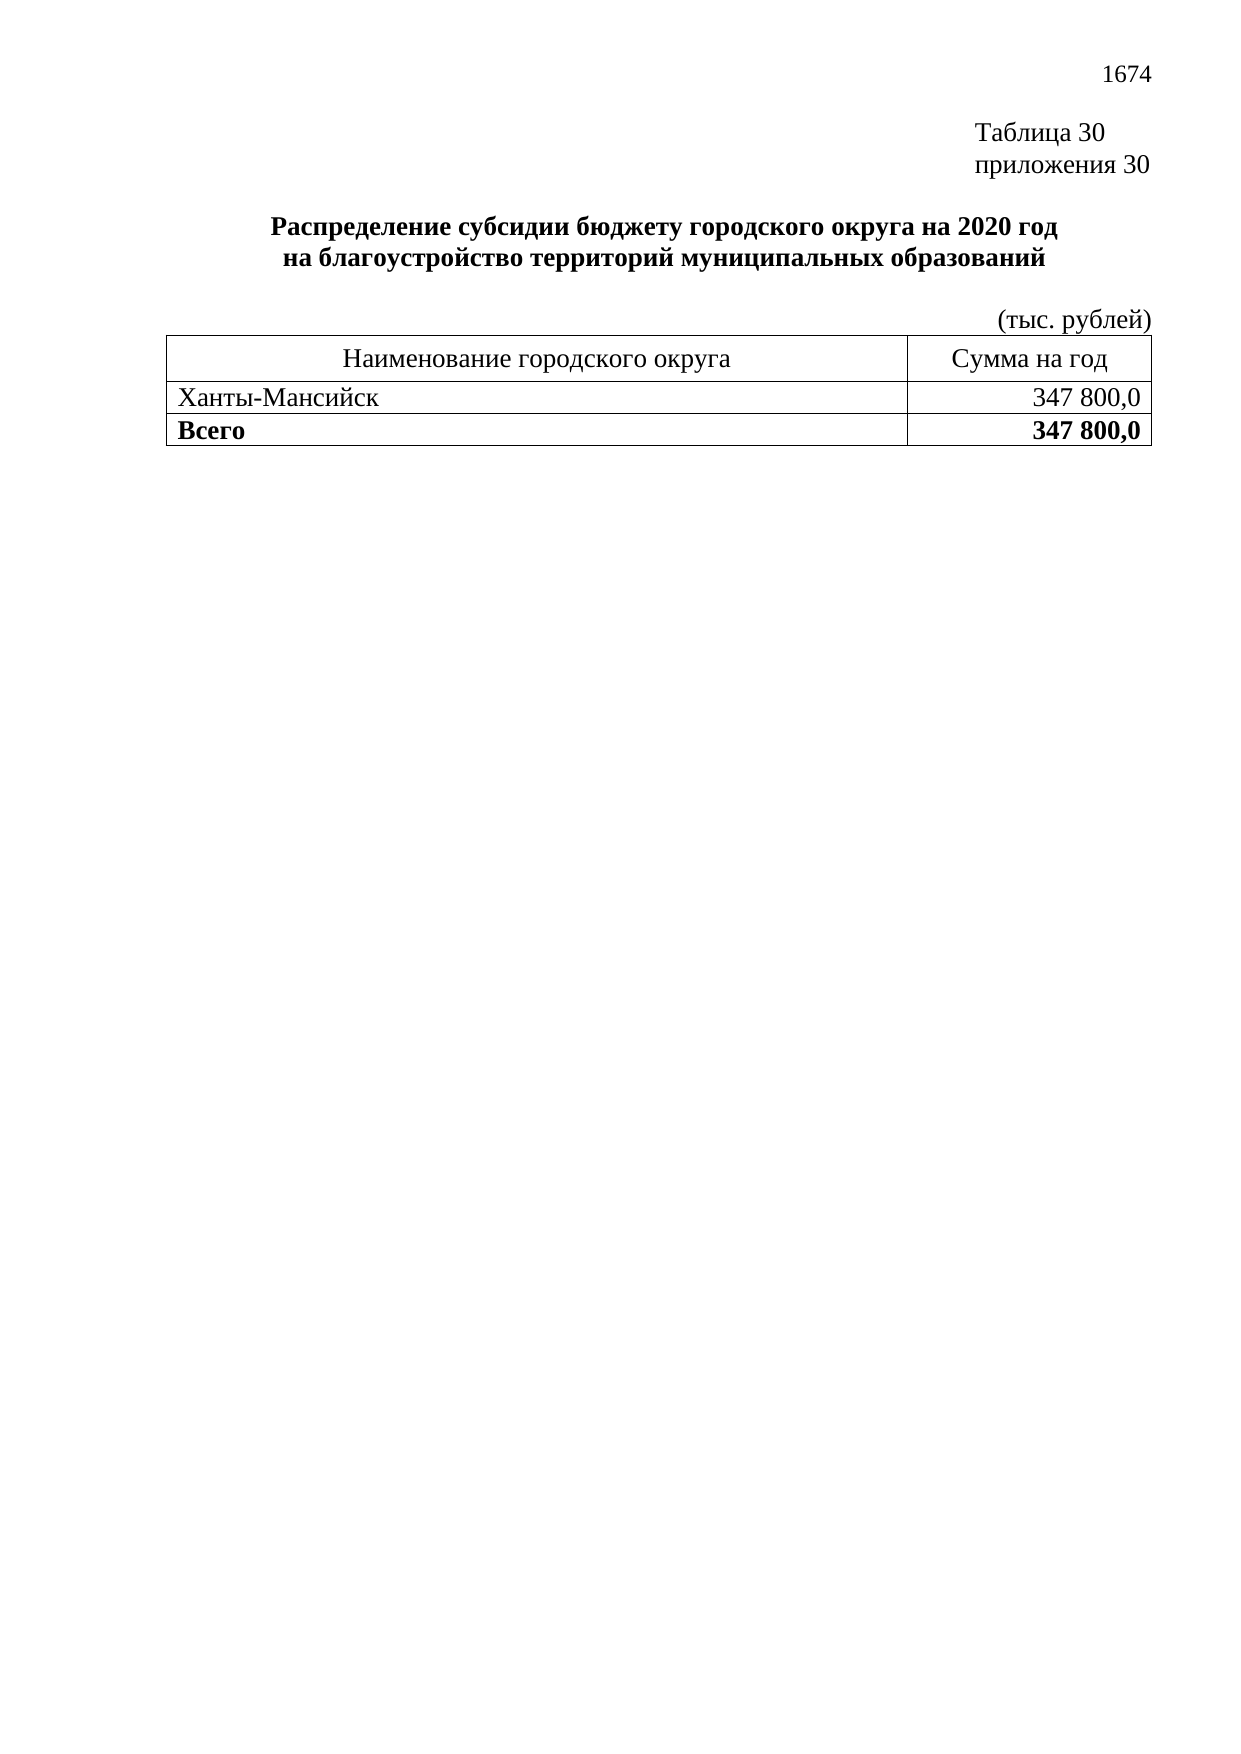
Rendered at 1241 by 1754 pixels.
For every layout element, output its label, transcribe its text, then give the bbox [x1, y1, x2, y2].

table_cell Всего [167, 414, 907, 445]
table_cell Ханты-Мансийск [167, 382, 907, 413]
table_header Сумма на год [908, 336, 1151, 381]
table_cell 347 800,0 [908, 414, 1151, 445]
table_cell 347 800,0 [908, 382, 1151, 413]
table_header Наименование городского округа [167, 336, 907, 381]
text Таблица 30 [974, 117, 1152, 148]
text приложения 30 [974, 148, 1152, 179]
text на благоустройство территорий муниципальных образований [177, 241, 1152, 272]
text (тыс. рублей) [177, 303, 1152, 334]
text Распределение субсидии бюджету городского округа на 2020 год [177, 210, 1152, 241]
